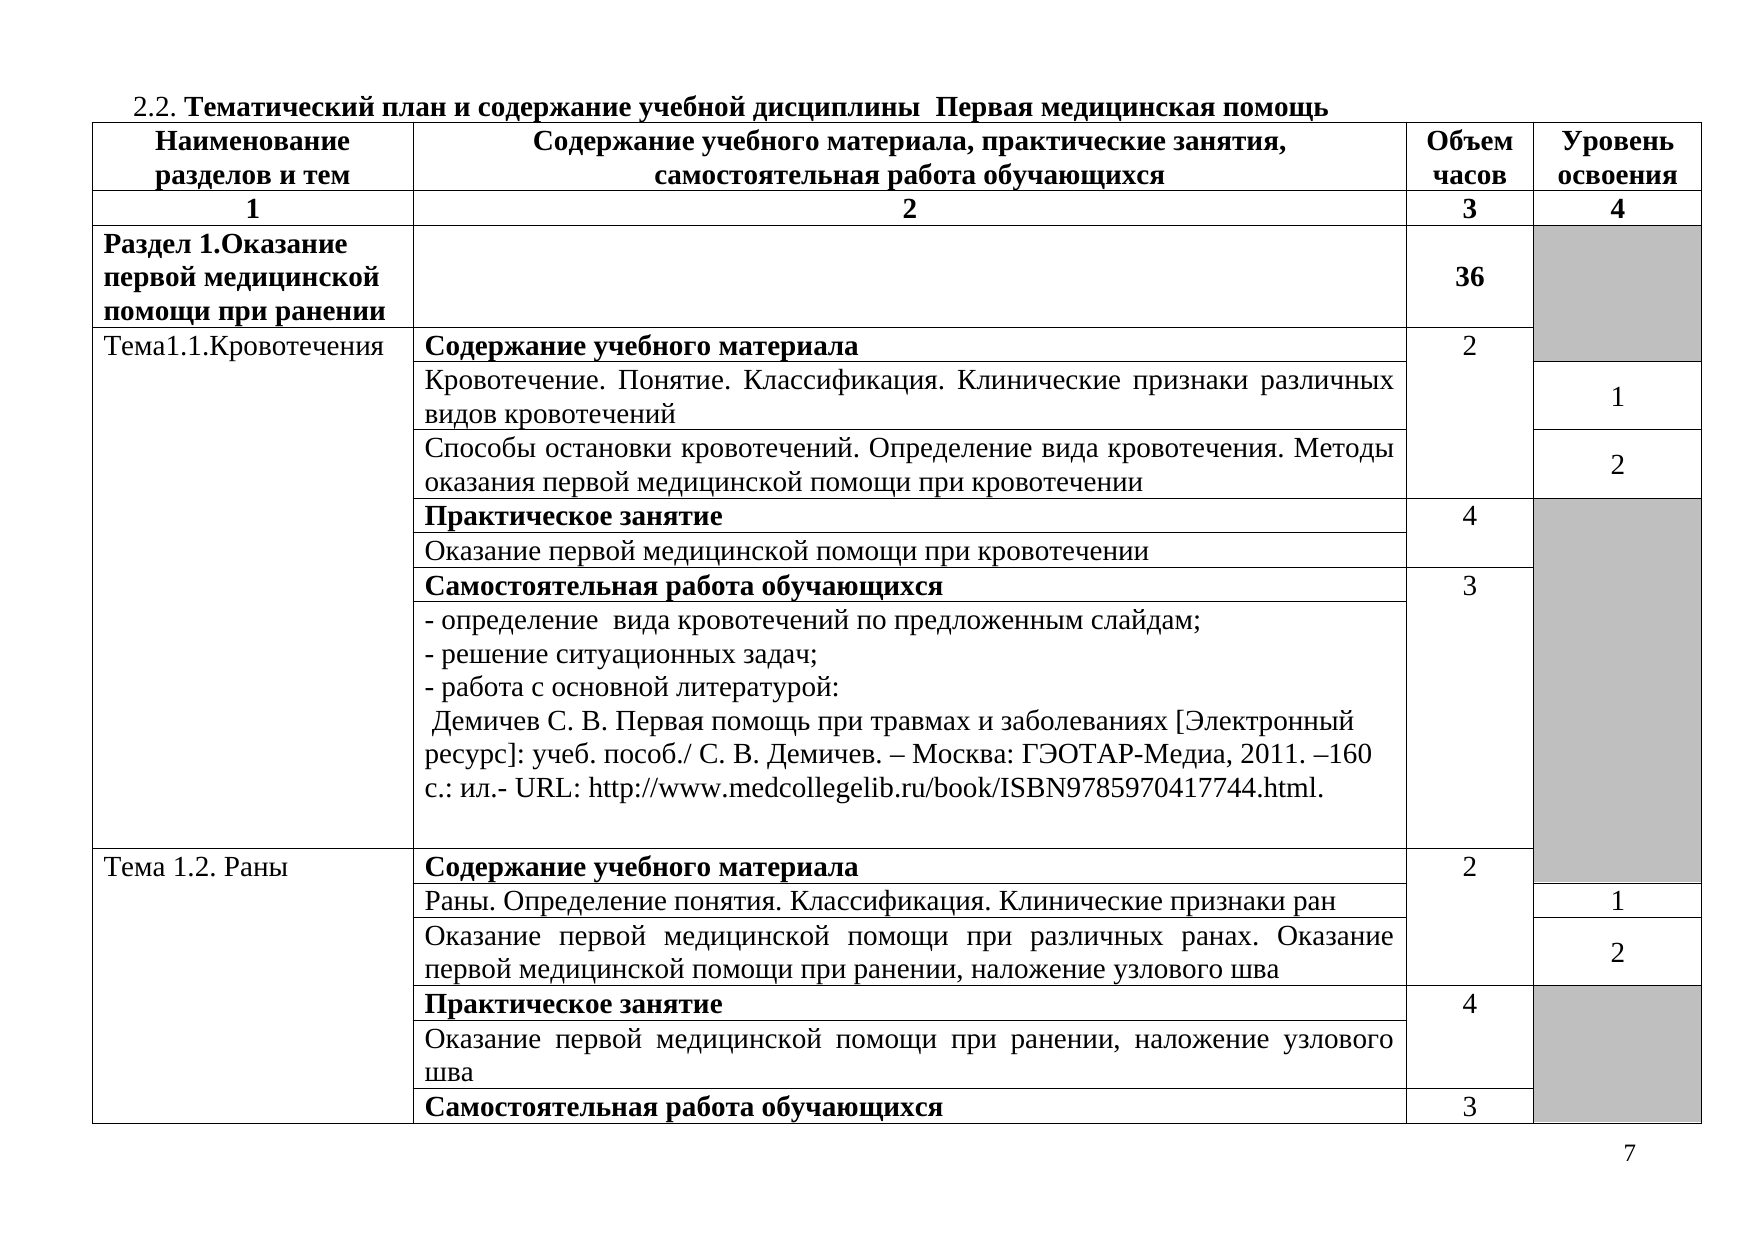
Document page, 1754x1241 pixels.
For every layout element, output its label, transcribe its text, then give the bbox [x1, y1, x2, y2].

table_cell - определение вида кровотечений по предложенным слайдам; - решение ситуационных задач; - работа с основной литературой: Демичев С. В. Первая помощь при травмах и заболеваниях [Электронный ресурс]: учеб. пособ./ С. В. Демичев. – Москва: ГЭОТАР-Медиа, 2011. –160 с.: ил.- URL: http://www.medcollegelib.ru/book/ISBN9785970417744.html. [414, 602, 1406, 848]
table_header Наименование разделов и тем [93, 123, 413, 190]
table_cell 2 [414, 191, 1406, 225]
table_cell Раны. Определение понятия. Классификация. Клинические признаки ран [414, 884, 1406, 917]
table_cell 4 [1407, 499, 1533, 567]
table_cell 2 [1407, 328, 1533, 497]
table_cell 3 [1407, 1089, 1533, 1122]
table_cell Самостоятельная работа обучающихся [414, 568, 1406, 601]
table_cell Содержание учебного материала [414, 328, 1406, 361]
table_cell 36 [1407, 226, 1533, 327]
table_cell 2 [1534, 430, 1701, 497]
table_cell [1534, 499, 1701, 882]
table_cell Тема 1.2. Раны [93, 849, 413, 1122]
table_cell Оказание первой медицинской помощи при различных ранах. Оказание первой медицинской помощи при ранении, наложение узлового шва [414, 918, 1406, 985]
subtitle 2.2. Тематический план и содержание учебной дисциплины Первая медицинская помощь [133, 89, 1636, 122]
table_cell [414, 226, 1406, 327]
table_cell Практическое занятие [414, 499, 1406, 532]
table_cell Раздел 1.Оказание первой медицинской помощи при ранении [93, 226, 413, 327]
table_cell 1 [93, 191, 413, 225]
table_header Объем часов [1407, 123, 1533, 190]
table_cell 2 [1534, 918, 1701, 985]
table_cell 2 [1407, 849, 1533, 985]
table_cell Оказание первой медицинской помощи при ранении, наложение узлового шва [414, 1021, 1406, 1088]
table_header Содержание учебного материала, практические занятия, самостоятельная работа обучающихся [414, 123, 1406, 190]
table_cell [1534, 226, 1701, 361]
table_cell Кровотечение. Понятие. Классификация. Клинические признаки различных видов кровотечений [414, 362, 1406, 429]
table_cell 1 [1534, 884, 1701, 917]
table_header Уровень освоения [1534, 123, 1701, 190]
table_cell 3 [1407, 191, 1533, 225]
table_cell [1534, 986, 1701, 1122]
table_cell Практическое занятие [414, 986, 1406, 1020]
table_cell 4 [1534, 191, 1701, 225]
table_cell 1 [1534, 362, 1701, 429]
table_cell Тема1.1.Кровотечения [93, 328, 413, 848]
table_cell Способы остановки кровотечений. Определение вида кровотечения. Методы оказания первой медицинской помощи при кровотечении [414, 430, 1406, 497]
table_cell 3 [1407, 568, 1533, 848]
table_cell Самостоятельная работа обучающихся [414, 1089, 1406, 1122]
table_cell 4 [1407, 986, 1533, 1088]
table_cell Содержание учебного материала [414, 849, 1406, 882]
table_cell Оказание первой медицинской помощи при кровотечении [414, 533, 1406, 567]
